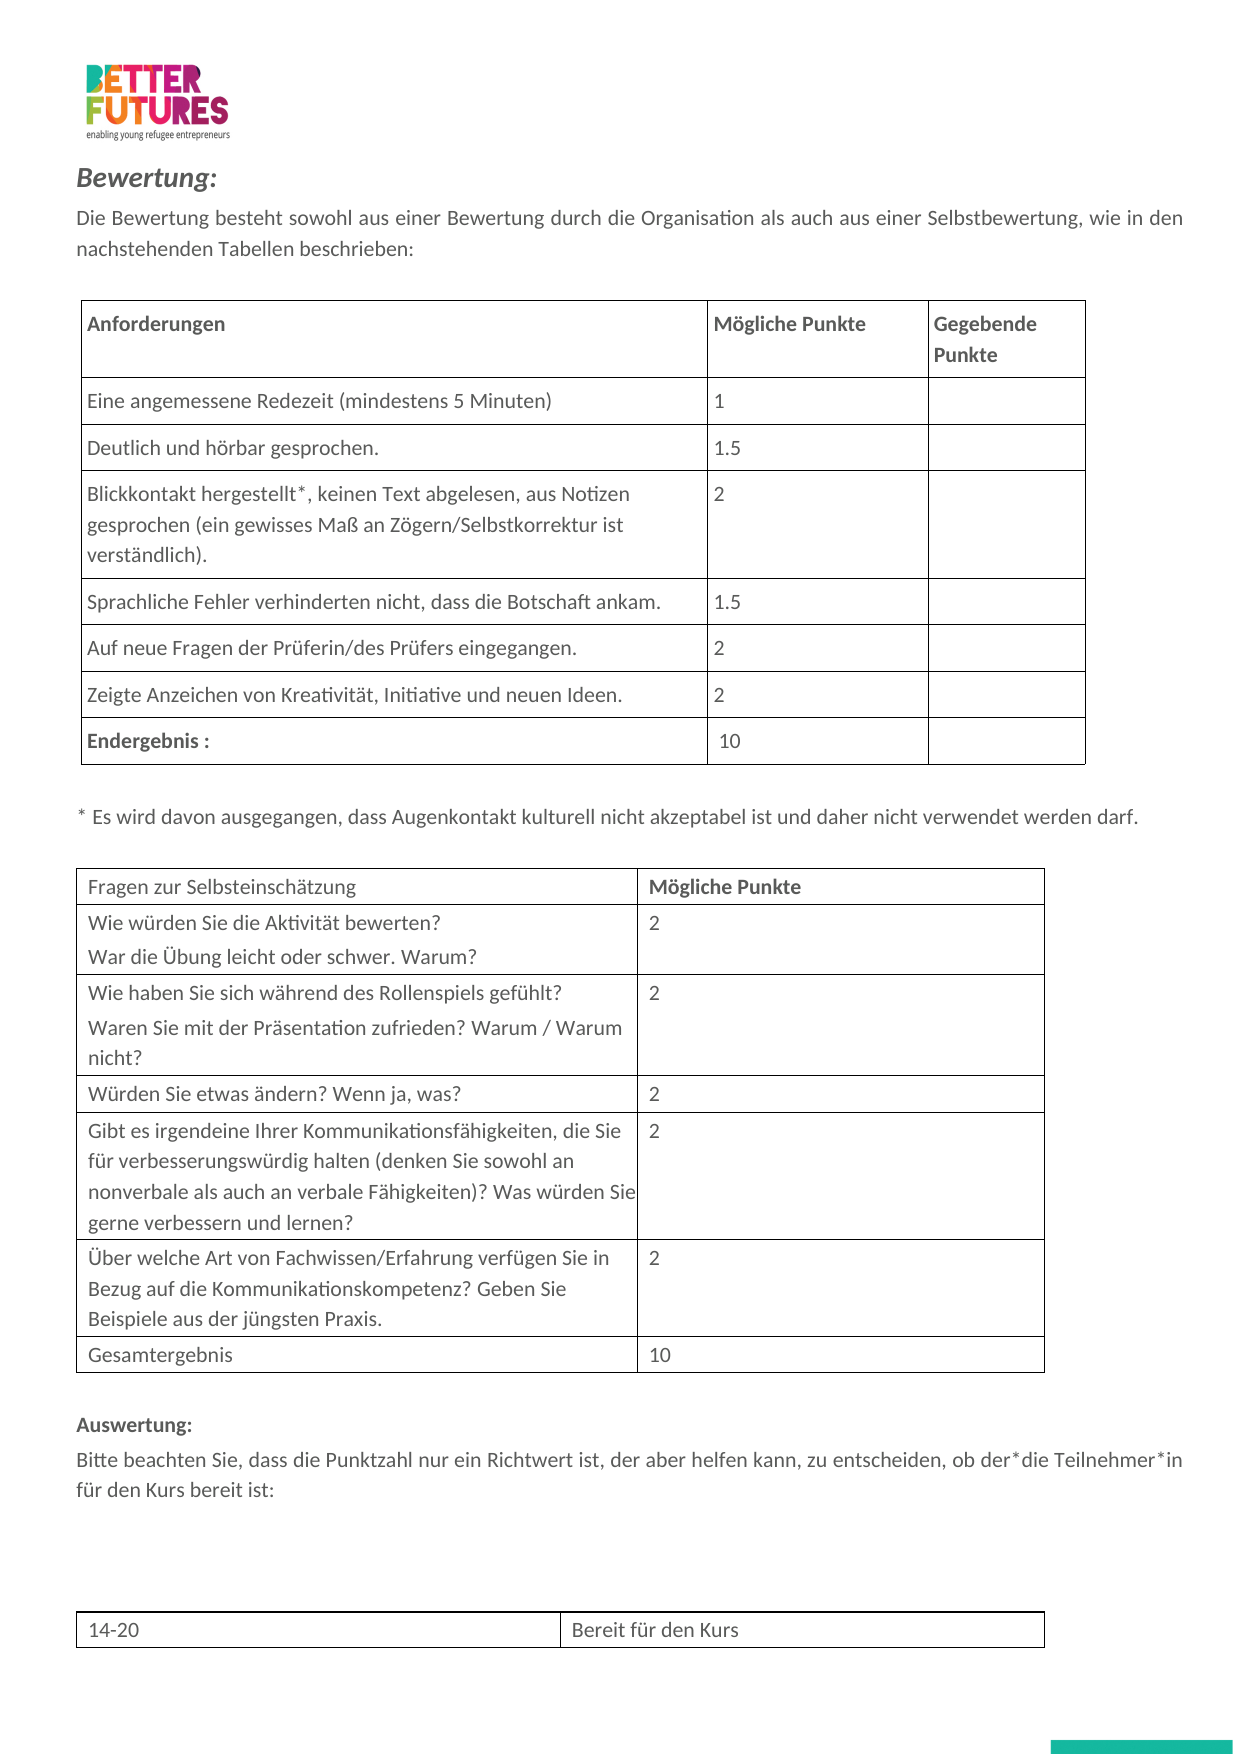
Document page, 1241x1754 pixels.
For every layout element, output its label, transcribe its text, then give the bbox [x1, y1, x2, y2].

table_header 14-20 [77, 1613, 560, 1647]
table_cell Über welche Art von Fachwissen/Erfahrung verfügen Sie in Bezug auf die Kommunikationskompetenz? Geben Sie Beispiele aus der jüngsten Praxis. [77, 1240, 637, 1336]
table_cell 2 [708, 672, 928, 717]
table_cell 1 [708, 378, 928, 423]
table_cell 2 [708, 625, 928, 671]
text * Es wird davon ausgegangen, dass Augenkontakt kulturell nicht akzeptabel ist und daher nicht verwendet werden darf. [76, 803, 1184, 829]
table_cell 1.5 [708, 425, 928, 470]
text Bitte beachten Sie, dass die Punktzahl nur ein Richtwert ist, der aber helfen kann, zu entscheiden, ob der*die Teilnehmer*in für den Kurs bereit ist: [76, 1446, 1184, 1503]
table_header Anforderungen [82, 301, 707, 377]
text Die Bewertung besteht sowohl aus einer Bewertung durch die Organisation als auch aus einer Selbstbewertung, wie in den nachstehenden Tabellen beschrieben: [76, 204, 1184, 261]
table_cell [929, 471, 1085, 578]
table_header Mögliche Punkte [708, 301, 928, 377]
subtitle Bewertung: [76, 159, 1184, 195]
table_cell [929, 378, 1085, 423]
table_cell 2 [638, 1113, 1044, 1239]
table_cell 10 [638, 1337, 1044, 1372]
table_cell [929, 718, 1085, 763]
table_cell 2 [638, 1076, 1044, 1112]
table_cell 2 [638, 1240, 1044, 1336]
table_header Fragen zur Selbsteinschätzung [77, 869, 637, 904]
picture [0, 6, 1241, 1754]
table_cell 1.5 [708, 579, 928, 624]
table_header Bereit für den Kurs [561, 1613, 1044, 1647]
table_cell Blickkontakt hergestellt*, keinen Text abgelesen, aus Notizen gesprochen (ein gewisses Maß an Zögern/Selbstkorrektur ist verständlich). [82, 471, 707, 578]
table_cell Auf neue Fragen der Prüferin/des Prüfers eingegangen. [82, 625, 707, 671]
table_cell 2 [638, 975, 1044, 1075]
table_header Gegebende Punkte [929, 301, 1085, 377]
table_cell 2 [638, 905, 1044, 974]
table_cell [929, 672, 1085, 717]
table_cell [929, 425, 1085, 470]
table_cell 2 [708, 471, 928, 578]
table_header Mögliche Punkte [638, 869, 1044, 904]
table_cell [929, 625, 1085, 671]
table_cell Würden Sie etwas ändern? Wenn ja, was? [77, 1076, 637, 1112]
table_cell Wie haben Sie sich während des Rollenspiels gefühlt? Waren Sie mit der Präsentation zufrieden? Warum / Warum nicht? [77, 975, 637, 1075]
table_cell Endergebnis : [82, 718, 707, 763]
table_cell 10 [708, 718, 928, 763]
table_cell [929, 579, 1085, 624]
text Auswertung: [76, 1411, 1184, 1438]
table_cell Wie würden Sie die Aktivität bewerten? War die Übung leicht oder schwer. Warum? [77, 905, 637, 974]
table_cell Deutlich und hörbar gesprochen. [82, 425, 707, 470]
table_cell Sprachliche Fehler verhinderten nicht, dass die Botschaft ankam. [82, 579, 707, 624]
table_cell Eine angemessene Redezeit (mindestens 5 Minuten) [82, 378, 707, 423]
table_cell Gesamtergebnis [77, 1337, 637, 1372]
table_cell Zeigte Anzeichen von Kreativität, Initiative und neuen Ideen. [82, 672, 707, 717]
table_cell Gibt es irgendeine Ihrer Kommunikationsfähigkeiten, die Sie für verbesserungswürdig halten (denken Sie sowohl an nonverbale als auch an verbale Fähigkeiten)? Was würden Sie gerne verbessern und lernen? [77, 1113, 637, 1239]
